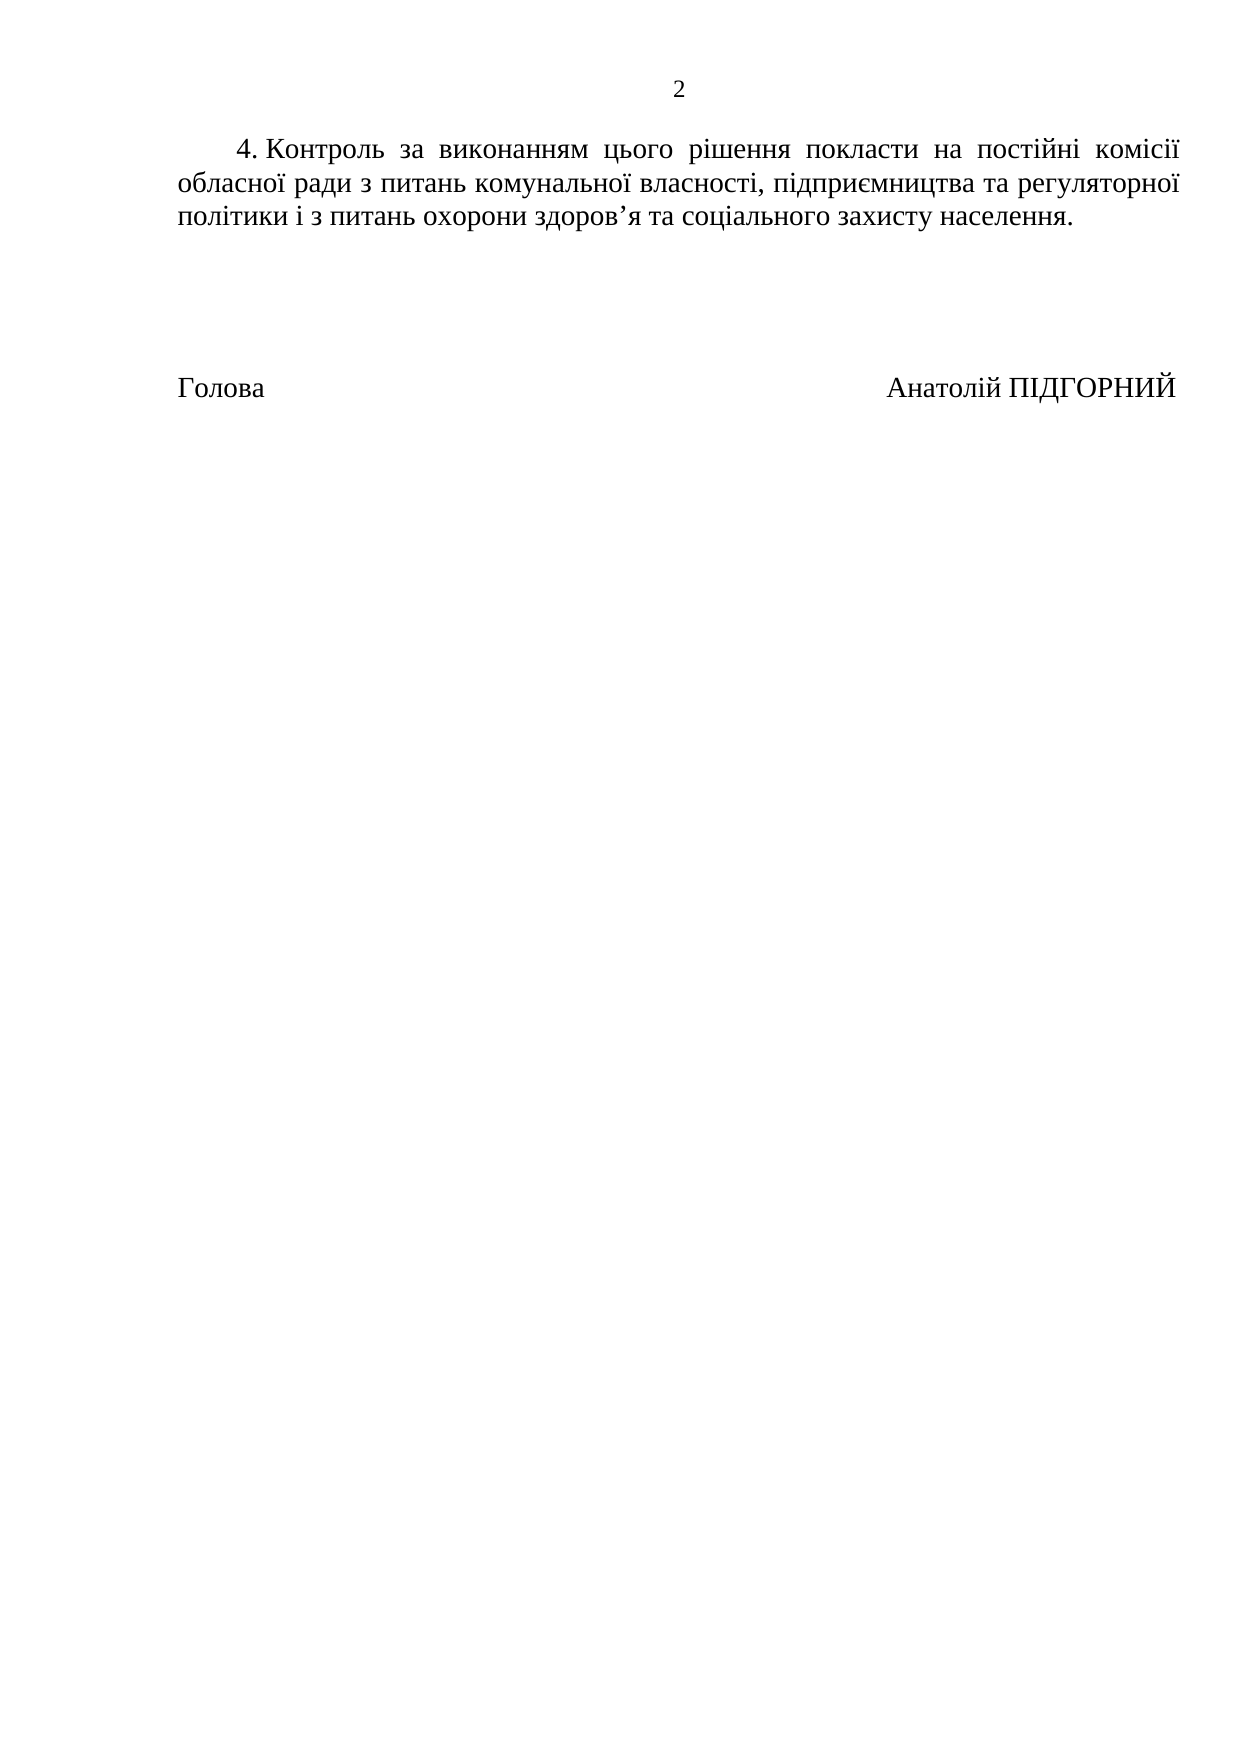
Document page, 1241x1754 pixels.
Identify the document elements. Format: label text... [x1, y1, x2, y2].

text 4. Контроль за виконанням цього рішення покласти на постійні комісії обласної ради з питань комунальної власності, підприємництва та регуляторної політики і з питань охорони здоров’я та соціального захисту населення. [177, 131, 1181, 232]
text Голова Анатолій ПІДГОРНИЙ [177, 370, 1181, 404]
